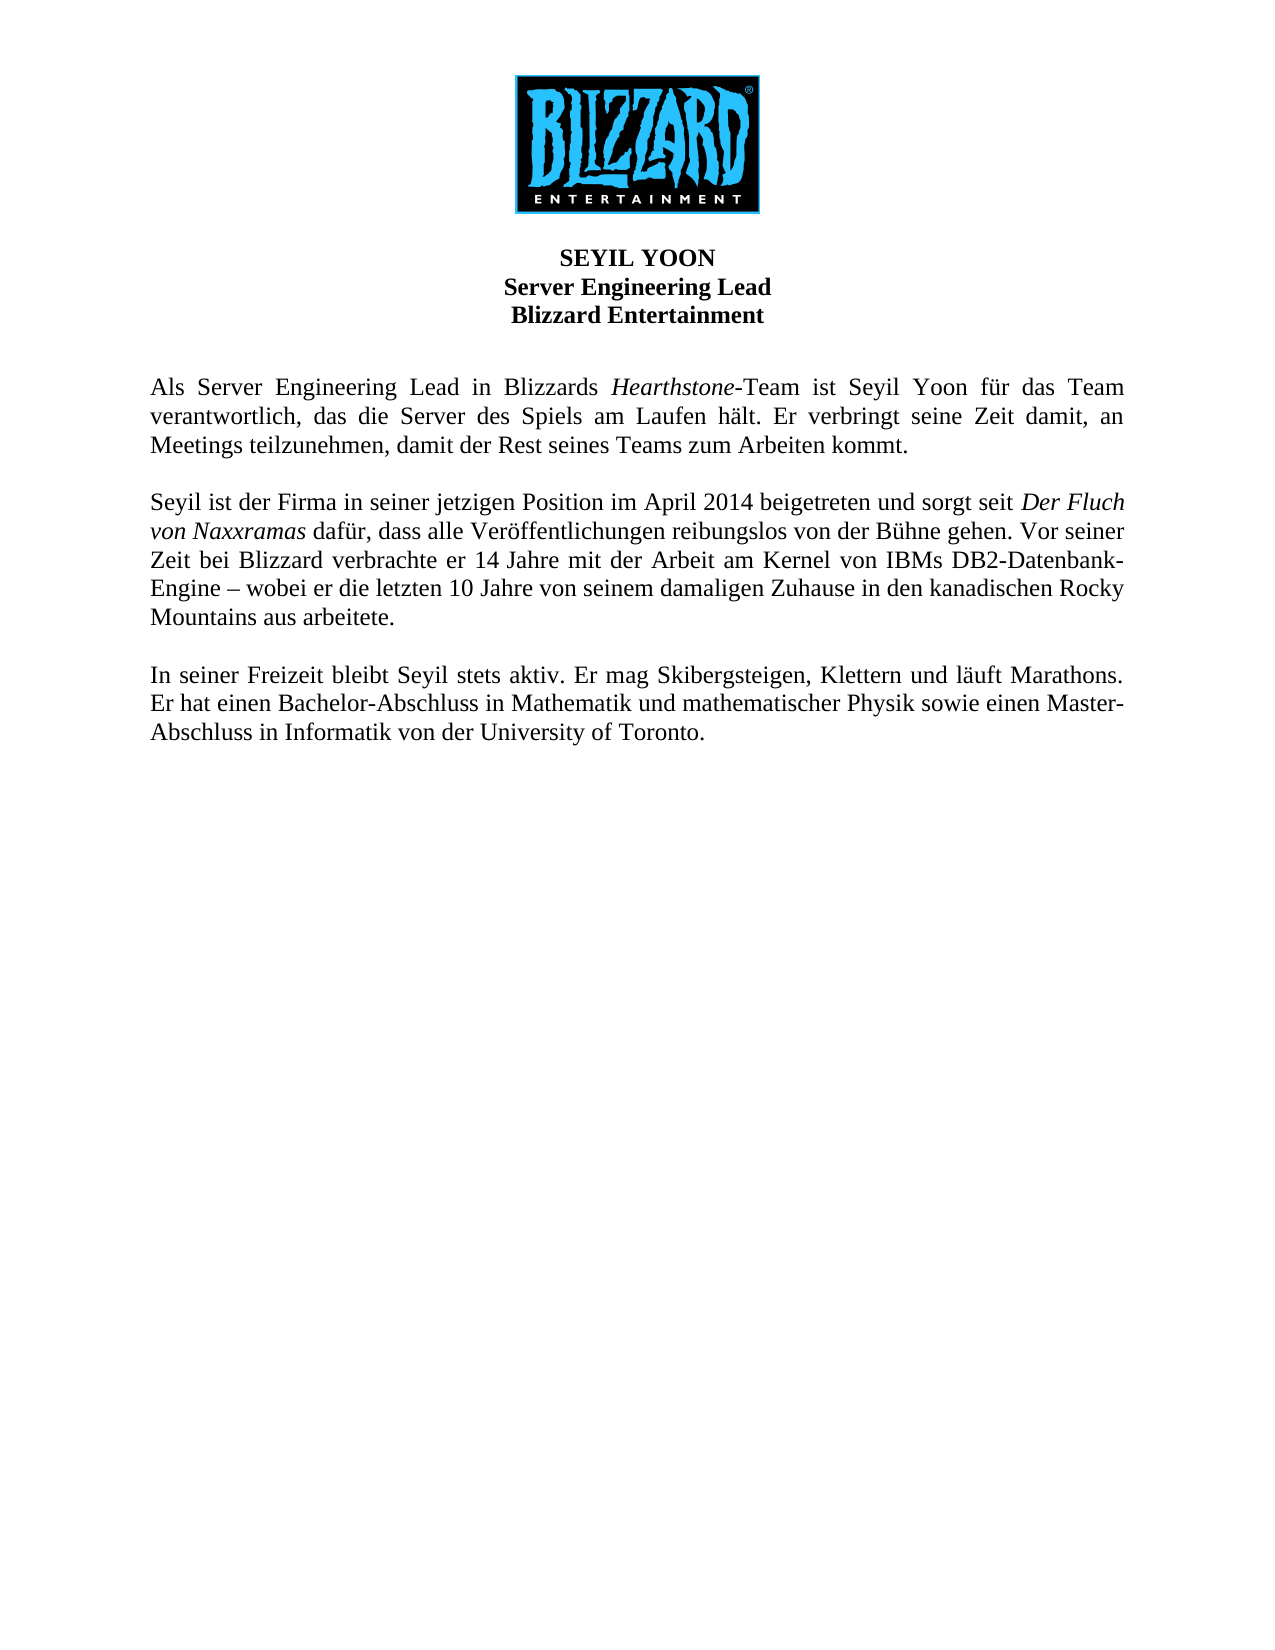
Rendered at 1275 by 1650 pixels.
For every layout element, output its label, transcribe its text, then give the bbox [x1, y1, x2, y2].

picture [515, 75, 760, 214]
text Als Server Engineering Lead in Blizzards Hearthstone-Team ist Seyil Yoon für das Team verantwortlich, das die Server des Spiels am Laufen hält. Er verbringt seine Zeit damit, an Meetings teilzunehmen, damit der Rest seines Teams zum Arbeiten kommt. [150, 372, 1125, 458]
text SEYIL YOON [150, 243, 1125, 272]
text Blizzard Entertainment [150, 300, 1125, 329]
text Server Engineering Lead [150, 272, 1125, 300]
text Seyil ist der Firma in seiner jetzigen Position im April 2014 beigetreten und sorgt seit Der Fluch von Naxxramas dafür, dass alle Veröffentlichungen reibungslos von der Bühne gehen. Vor seiner Zeit bei Blizzard verbrachte er 14 Jahre mit der Arbeit am Kernel von IBMs DB2-Datenbank-Engine – wobei er die letzten 10 Jahre von seinem damaligen Zuhause in den kanadischen Rocky Mountains aus arbeitete. [150, 487, 1125, 631]
text In seiner Freizeit bleibt Seyil stets aktiv. Er mag Skibergsteigen, Klettern und läuft Marathons. Er hat einen Bachelor-Abschluss in Mathematik und mathematischer Physik sowie einen Master-Abschluss in Informatik von der University of Toronto. [150, 660, 1125, 746]
